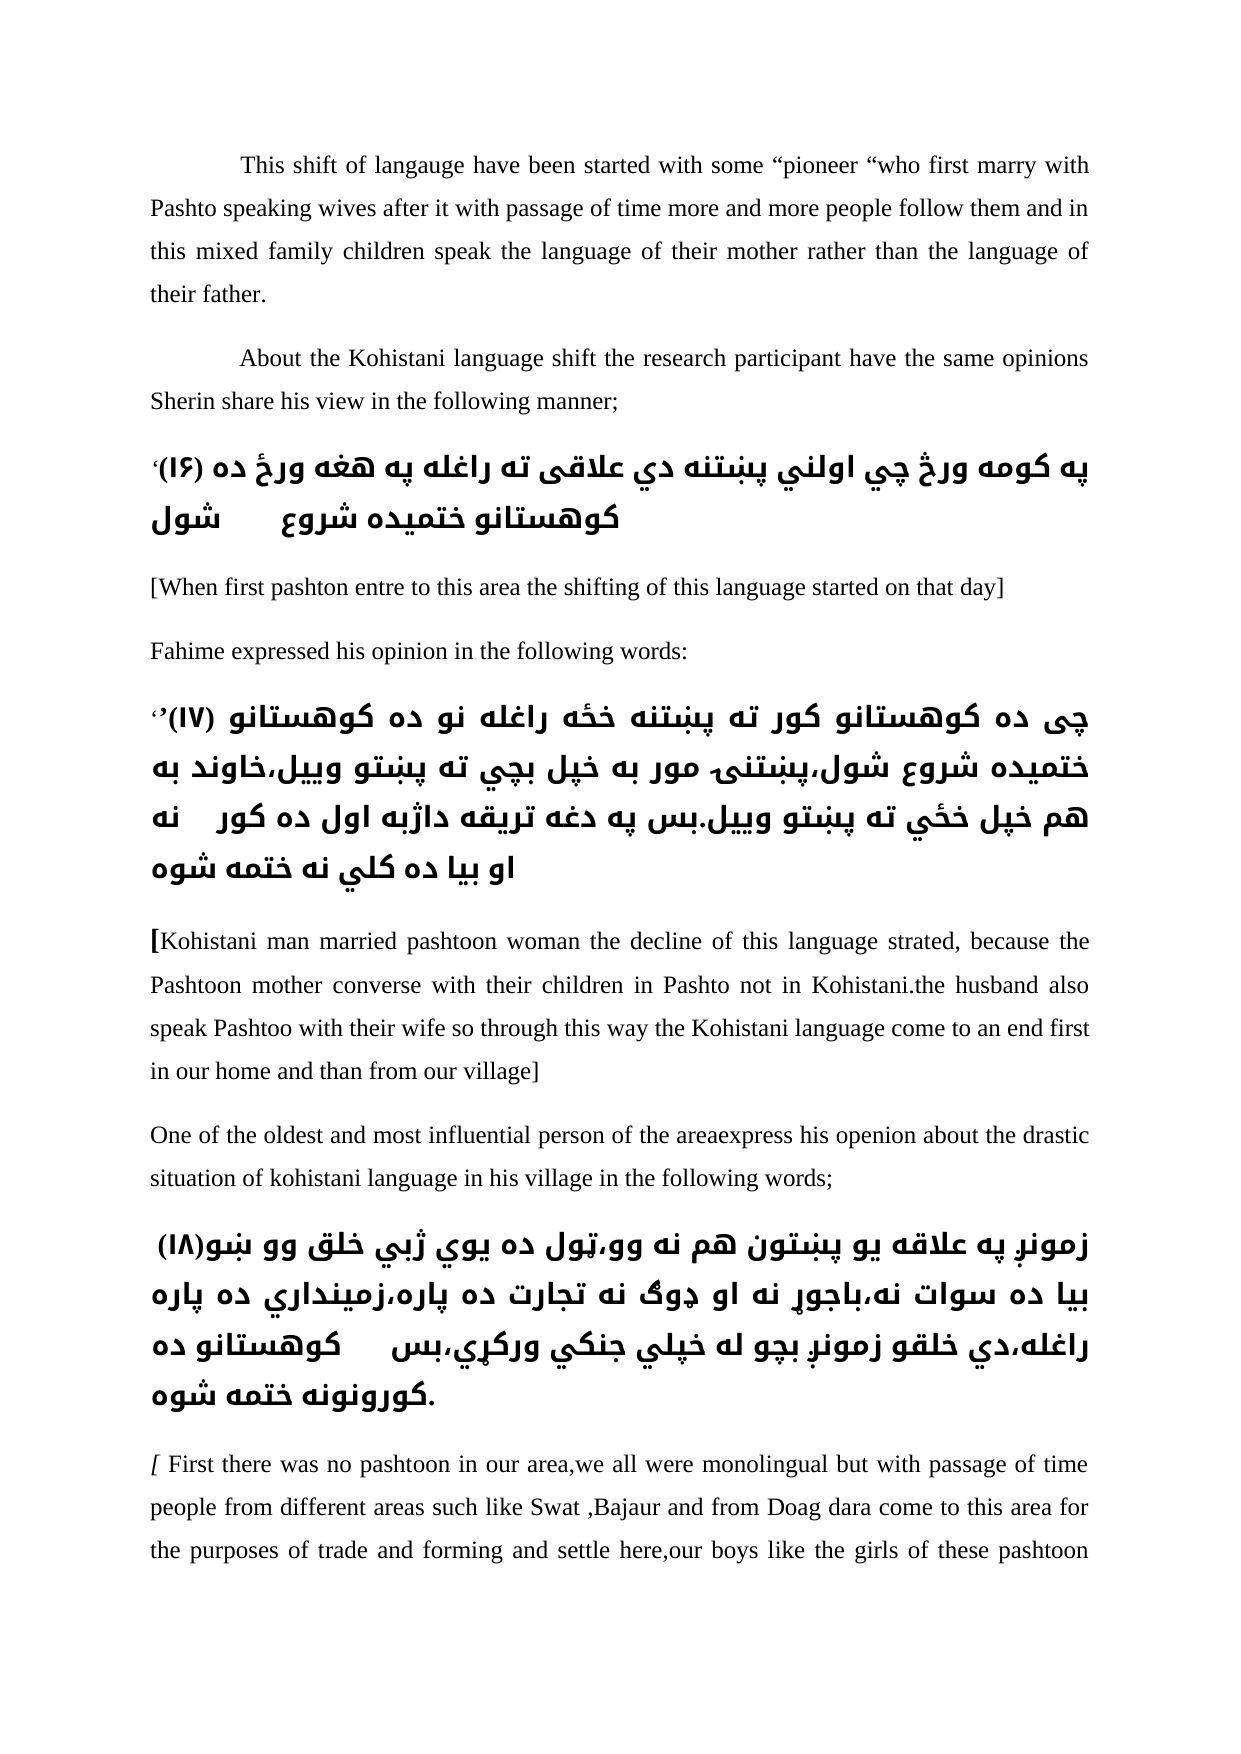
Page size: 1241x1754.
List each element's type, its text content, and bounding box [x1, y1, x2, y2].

text [When first pashton entre to this area the shifting of this language started on that day] [150, 572, 1090, 601]
text ‘’(۱۷) چی ده کوهستانو کور ته پښتنه خځه راغله نو ده کوهستانو ختمیده شروع شول،پښتنۍ مور به خپل بچي ته پښتو وییل،خاوند به هم خپل خځي ته پښتو وييل.بس په دغه تريقه داژبه اول ده کور نه او بيا ده کلي نه ختمه شوه [150, 700, 1090, 884]
text Fahime expressed his opinion in the following words: [150, 636, 1090, 664]
text ‘(۱۶) په کومه ورڅ چي اولني پښتنه دي علاقی ته راغله په هغه ورځ ده کوهستانو ختميده شروع شول [150, 450, 1090, 534]
text One of the oldest and most influential person of the areaexpress his openion about the drastic situation of kohistani language in his village in the following words; [150, 1120, 1090, 1192]
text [150, 1449, 1090, 1564]
text [Kohistani man married pashtoon woman the decline of this language strated, because the Pashtoon mother converse with their children in Pashto not in Kohistani.the husband also speak Pashtoo with their wife so through this way the Kohistani language come to an end first in our home and than from our village] [150, 922, 1090, 1085]
text About the Kohistani language shift the research participant have the same opinions Sherin share his view in the following manner; [150, 343, 1090, 415]
text (۱۸)زمونږ په علاقه يو پښتون هم نه وو،ټول ده يوي ژبي خلق وو ښو بيا ده سوات نه،باجوړ نه او ډوګ نه تجارت ده پاره،زمينداري ده پاره راغله،دي خلقو زمونږ بچو له خپلي جنکي ورکړي،بس کوهستانو ده کورونونه ختمه شوه. [150, 1227, 1090, 1412]
text This shift of langauge have been started with some “pioneer “who first marry with Pashto speaking wives after it with passage of time more and more people follow them and in this mixed family children speak the language of their mother rather than the language of their father. [150, 150, 1090, 308]
